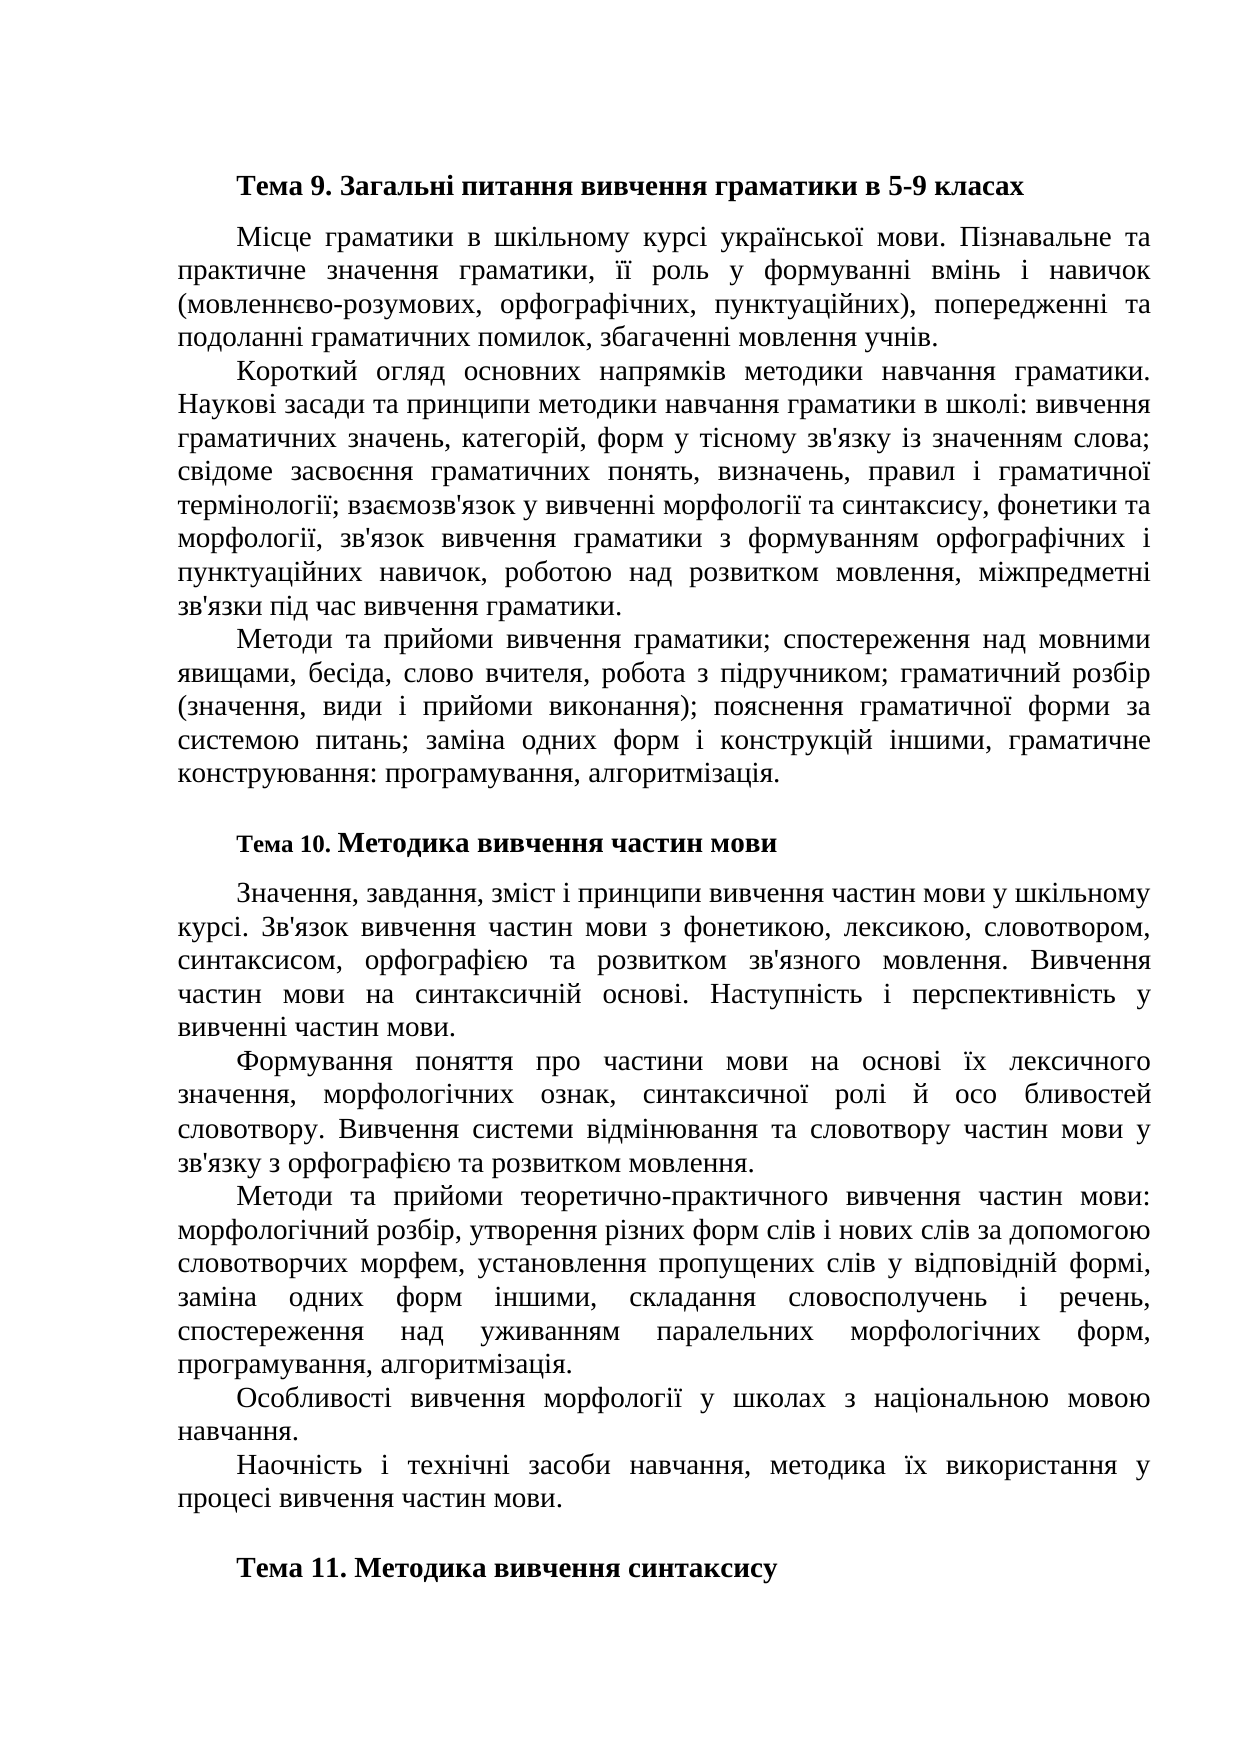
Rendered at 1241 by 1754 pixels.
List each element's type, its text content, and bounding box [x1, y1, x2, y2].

text Наочність і технічні засоби навчання, методика їх використання у процесі вивчення частин мови. [177, 1447, 1152, 1514]
text Методи та прийоми вивчення граматики; спостереження над мовними явищами, бесіда, слово вчителя, робота з підручником; граматичний розбір (значення, види і прийоми виконання); пояснення граматичної форми за системою питань; заміна одних форм і конструкцій іншими, граматичне конструювання: програмування, алгоритмізація. [177, 621, 1152, 789]
text Короткий огляд основних напрямків методики навчання граматики. Наукові засади та принципи методики навчання граматики в школі: вивчення граматичних значень, категорій, форм у тісному зв'язку із значенням слова; свідоме засвоєння граматичних понять, визначень, правил і граматичної термінології; взаємозв'язок у вивченні морфології та синтаксису, фонетики та морфології, зв'язок вивчення граматики з формуванням орфографічних і пунктуаційних навичок, роботою над розвитком мовлення, міжпредметні зв'язки під час вивчення граматики. [177, 353, 1152, 621]
text Тема 9. Загальні питання вивчення граматики в 5-9 класах [177, 168, 1152, 202]
text Місце граматики в шкільному курсі української мови. Пізнавальне та практичне значення граматики, її роль у формуванні вмінь і навичок (мовленнєво-розумових, орфографічних, пунктуаційних), попередженні та подоланні граматичних помилок, збагаченні мовлення учнів. [177, 219, 1152, 353]
text Тема 11. Методика вивчення синтаксису [177, 1550, 1152, 1583]
text Особливості вивчення морфології у школах з національною мовою навчання. [177, 1380, 1152, 1447]
text Тема 10. Методика вивчення частин мови [177, 825, 1152, 858]
text Методи та прийоми теоретично-практичного вивчення частин мови: морфологічний розбір, утворення різних форм слів і нових слів за допомогою словотворчих морфем, установлення пропущених слів у відповідній формі, заміна одних форм іншими, складання словосполучень і речень, спостереження над уживанням паралельних морфологічних форм, програмування, алгоритмізація. [177, 1178, 1152, 1380]
text Формування поняття про частини мови на основі їх лексичного значення, морфологічних ознак, синтаксичної ролі й осо бливостей словотвору. Вивчення системи відмінювання та словотвору частин мови у зв'язку з орфографією та розвитком мовлення. [177, 1043, 1152, 1178]
text Значення, завдання, зміст і принципи вивчення частин мови у шкільному курсі. Зв'язок вивчення частин мови з фонетикою, лексикою, словотвором, синтаксисом, орфографією та розвитком зв'язного мовлення. Вивчення частин мови на синтаксичній основі. Наступність і перспективність у вивченні частин мови. [177, 875, 1152, 1043]
